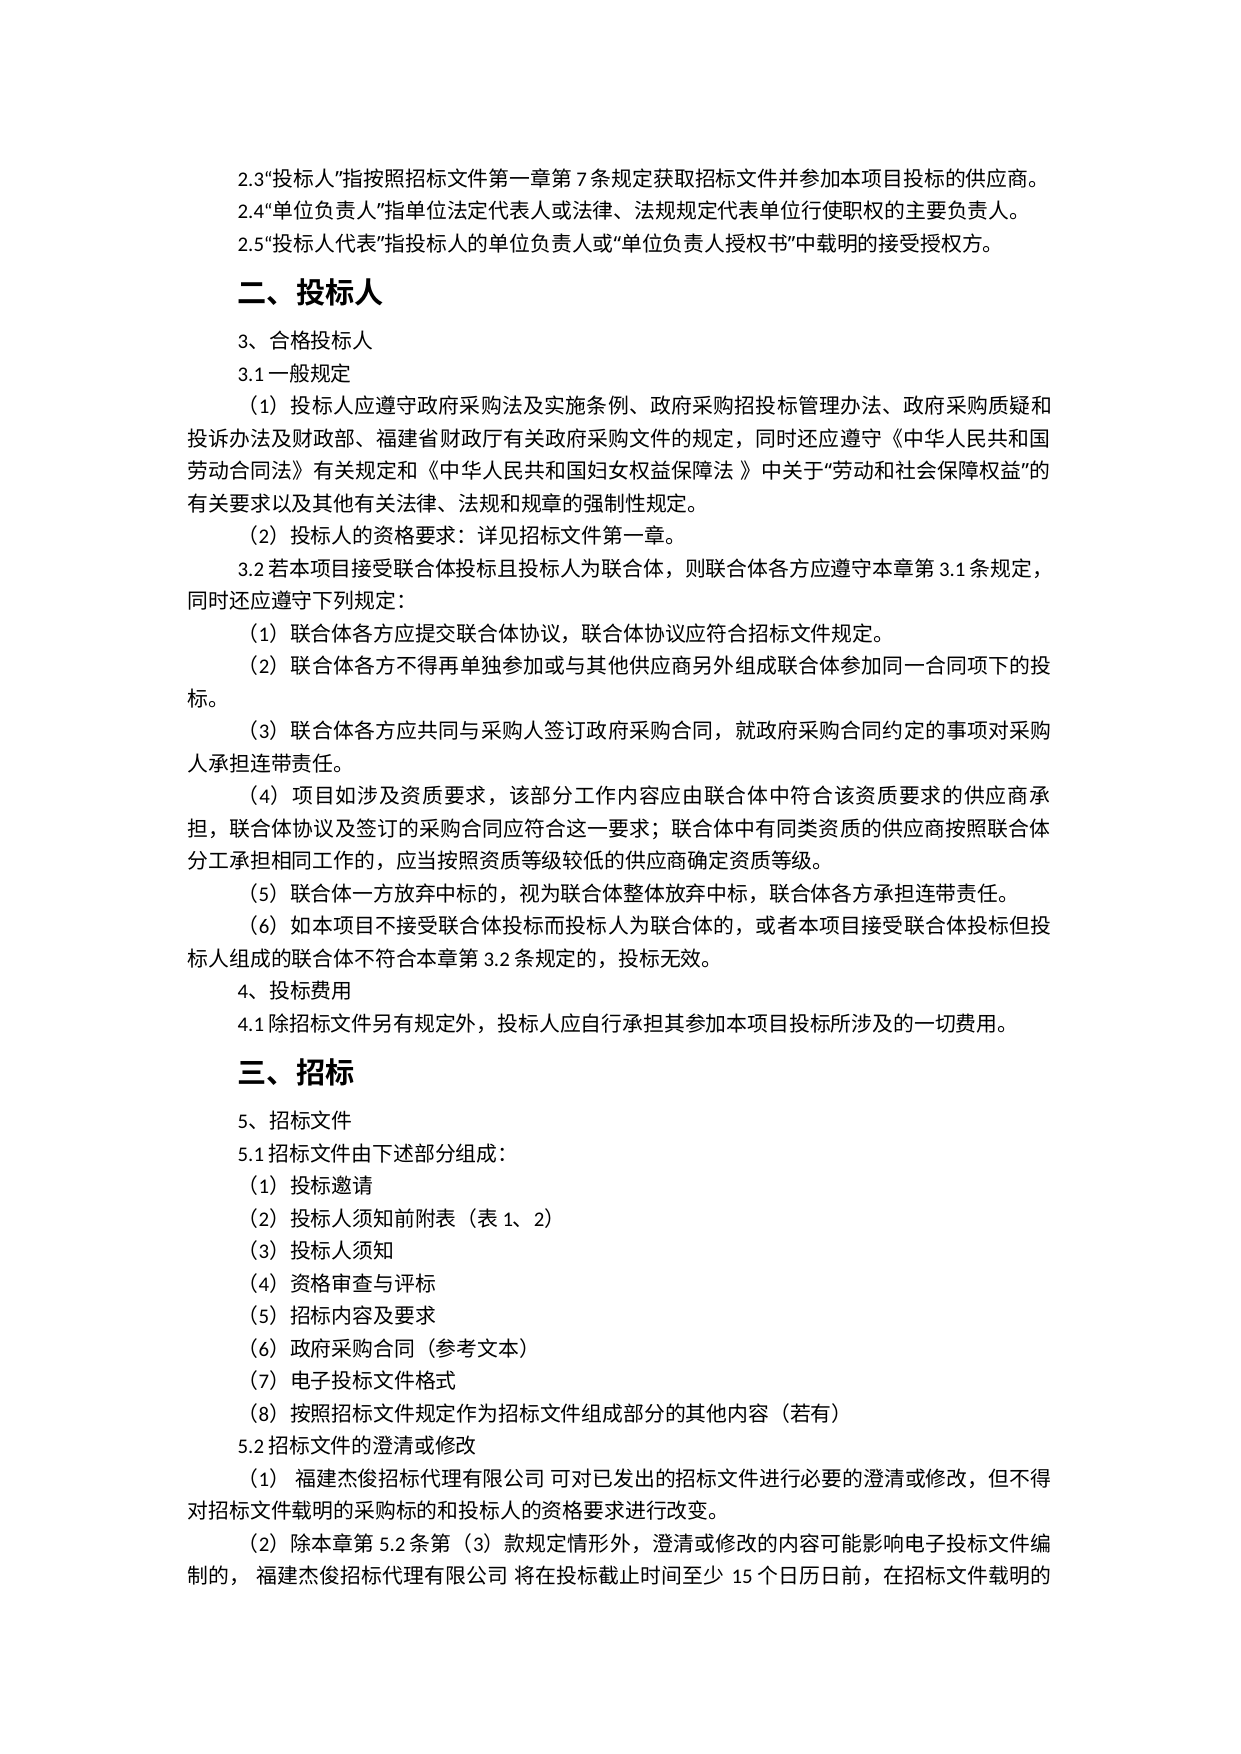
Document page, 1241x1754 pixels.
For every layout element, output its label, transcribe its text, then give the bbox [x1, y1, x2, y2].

text 2.5“投标人代表”指投标人的单位负责人或“单位负责人授权书”中载明的接受授权方。 [187, 227, 1053, 259]
text （1） 福建杰俊招标代理有限公司 可对已发出的招标文件进行必要的澄清或修改，但不得对招标文件载明的采购标的和投标人的资格要求进行改变。 [187, 1462, 1053, 1527]
text 5、招标文件 [187, 1104, 1053, 1137]
text 4、投标费用 [187, 974, 1053, 1007]
text （3）投标人须知 [187, 1234, 1053, 1267]
text （7）电子投标文件格式 [187, 1364, 1053, 1397]
text 3.2若本项目接受联合体投标且投标人为联合体，则联合体各方应遵守本章第3.1条规定，同时还应遵守下列规定： [187, 552, 1053, 617]
text 3.1一般规定 [187, 357, 1053, 389]
text 二、投标人 [187, 259, 1053, 324]
text 4.1除招标文件另有规定外，投标人应自行承担其参加本项目投标所涉及的一切费用。 [187, 1007, 1053, 1039]
text 3、合格投标人 [187, 324, 1053, 357]
text （6）如本项目不接受联合体投标而投标人为联合体的，或者本项目接受联合体投标但投标人组成的联合体不符合本章第3.2条规定的，投标无效。 [187, 909, 1053, 974]
text 2.4“单位负责人”指单位法定代表人或法律、法规规定代表单位行使职权的主要负责人。 [187, 194, 1053, 227]
text 5.2招标文件的澄清或修改 [187, 1429, 1053, 1462]
text 5.1招标文件由下述部分组成： [187, 1137, 1053, 1169]
text （2）联合体各方不得再单独参加或与其他供应商另外组成联合体参加同一合同项下的投标。 [187, 649, 1053, 714]
text （5）招标内容及要求 [187, 1299, 1053, 1332]
text （4）资格审查与评标 [187, 1267, 1053, 1299]
text （4）项目如涉及资质要求，该部分工作内容应由联合体中符合该资质要求的供应商承担，联合体协议及签订的采购合同应符合这一要求；联合体中有同类资质的供应商按照联合体分工承担相同工作的，应当按照资质等级较低的供应商确定资质等级。 [187, 779, 1053, 877]
text （8）按照招标文件规定作为招标文件组成部分的其他内容（若有） [187, 1397, 1053, 1429]
text 三、招标 [187, 1039, 1053, 1104]
text （2）投标人的资格要求：详见招标文件第一章。 [187, 519, 1053, 552]
text （1）投标人应遵守政府采购法及实施条例、政府采购招投标管理办法、政府采购质疑和投诉办法及财政部、福建省财政厅有关政府采购文件的规定，同时还应遵守《中华人民共和国劳动合同法》有关规定和《中华人民共和国妇女权益保障法 》中关于“劳动和社会保障权益”的有关要求以及其他有关法律、法规和规章的强制性规定。 [187, 389, 1053, 519]
text （1）投标邀请 [187, 1169, 1053, 1202]
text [187, 1527, 1053, 1592]
text （3）联合体各方应共同与采购人签订政府采购合同，就政府采购合同约定的事项对采购人承担连带责任。 [187, 714, 1053, 779]
text （6）政府采购合同（参考文本） [187, 1332, 1053, 1364]
text （1）联合体各方应提交联合体协议，联合体协议应符合招标文件规定。 [187, 617, 1053, 649]
text （2）投标人须知前附表（表1、2） [187, 1202, 1053, 1234]
text 2.3“投标人”指按照招标文件第一章第7条规定获取招标文件并参加本项目投标的供应商。 [187, 162, 1053, 194]
text （5）联合体一方放弃中标的，视为联合体整体放弃中标，联合体各方承担连带责任。 [187, 877, 1053, 909]
